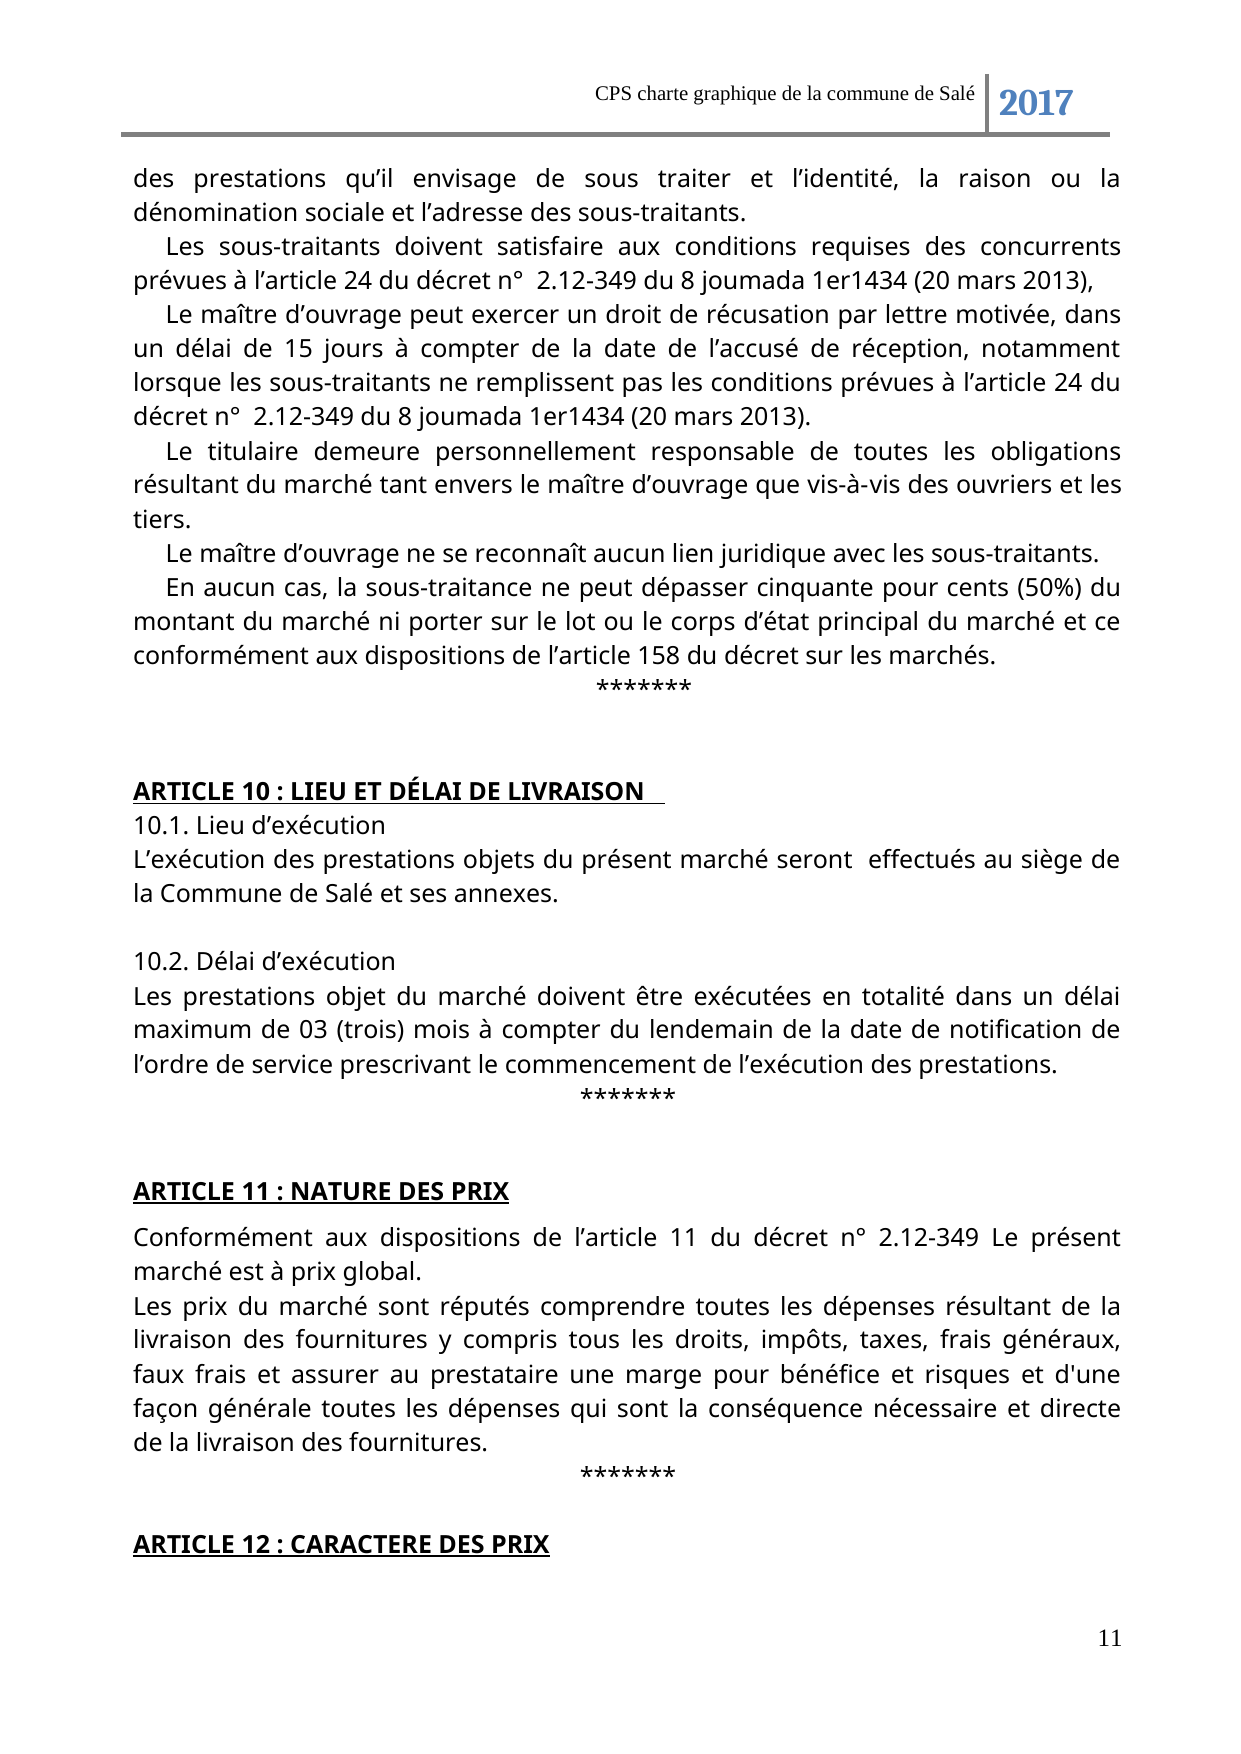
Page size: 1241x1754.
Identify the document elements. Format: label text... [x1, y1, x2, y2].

text Les sous-traitants doivent satisfaire aux conditions requises des concurrents prévues à l’article 24 du décret n° 2.12-349 du 8 joumada 1er1434 (20 mars 2013), [133, 229, 1122, 297]
subtitle 10.2. Délai d’exécution [133, 944, 1122, 978]
subtitle 10.1. Lieu d’exécution [133, 808, 1122, 842]
text L’exécution des prestations objets du présent marché seront effectués au siège de la Commune de Salé et ses annexes. [133, 842, 1122, 910]
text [133, 161, 1122, 229]
text ******* [133, 1458, 1122, 1492]
text ******* [133, 672, 1122, 706]
text Conformément aux dispositions de l’article 11 du décret n° 2.12-349 Le présent marché est à prix global. [133, 1220, 1122, 1288]
text Article 11 : nature des prix [133, 1173, 1122, 1207]
text Article 10 : lieu et délai dE livraison [133, 774, 1122, 808]
text Le titulaire demeure personnellement responsable de toutes les obligations résultant du marché tant envers le maître d’ouvrage que vis-à-vis des ouvriers et les tiers. [133, 433, 1122, 535]
text Article 12 : caractere des prix [133, 1527, 1122, 1561]
text Les prix du marché sont réputés comprendre toutes les dépenses résultant de la livraison des fournitures y compris tous les droits, impôts, taxes, frais généraux, faux frais et assurer au prestataire une marge pour bénéfice et risques et d'une façon générale toutes les dépenses qui sont la conséquence nécessaire et directe de la livraison des fournitures. [133, 1288, 1122, 1458]
text Les prestations objet du marché doivent être exécutées en totalité dans un délai maximum de 03 (trois) mois à compter du lendemain de la date de notification de l’ordre de service prescrivant le commencement de l’exécution des prestations. [133, 978, 1122, 1080]
text Le maître d’ouvrage peut exercer un droit de récusation par lettre motivée, dans un délai de 15 jours à compter de la date de l’accusé de réception, notamment lorsque les sous-traitants ne remplissent pas les conditions prévues à l’article 24 du décret n° 2.12-349 du 8 joumada 1er1434 (20 mars 2013). [133, 297, 1122, 433]
text En aucun cas, la sous-traitance ne peut dépasser cinquante pour cents (50%) du montant du marché ni porter sur le lot ou le corps d’état principal du marché et ce conformément aux dispositions de l’article 158 du décret sur les marchés. [133, 569, 1122, 672]
text Le maître d’ouvrage ne se reconnaît aucun lien juridique avec les sous-traitants. [133, 535, 1122, 569]
text ******* [133, 1080, 1122, 1114]
